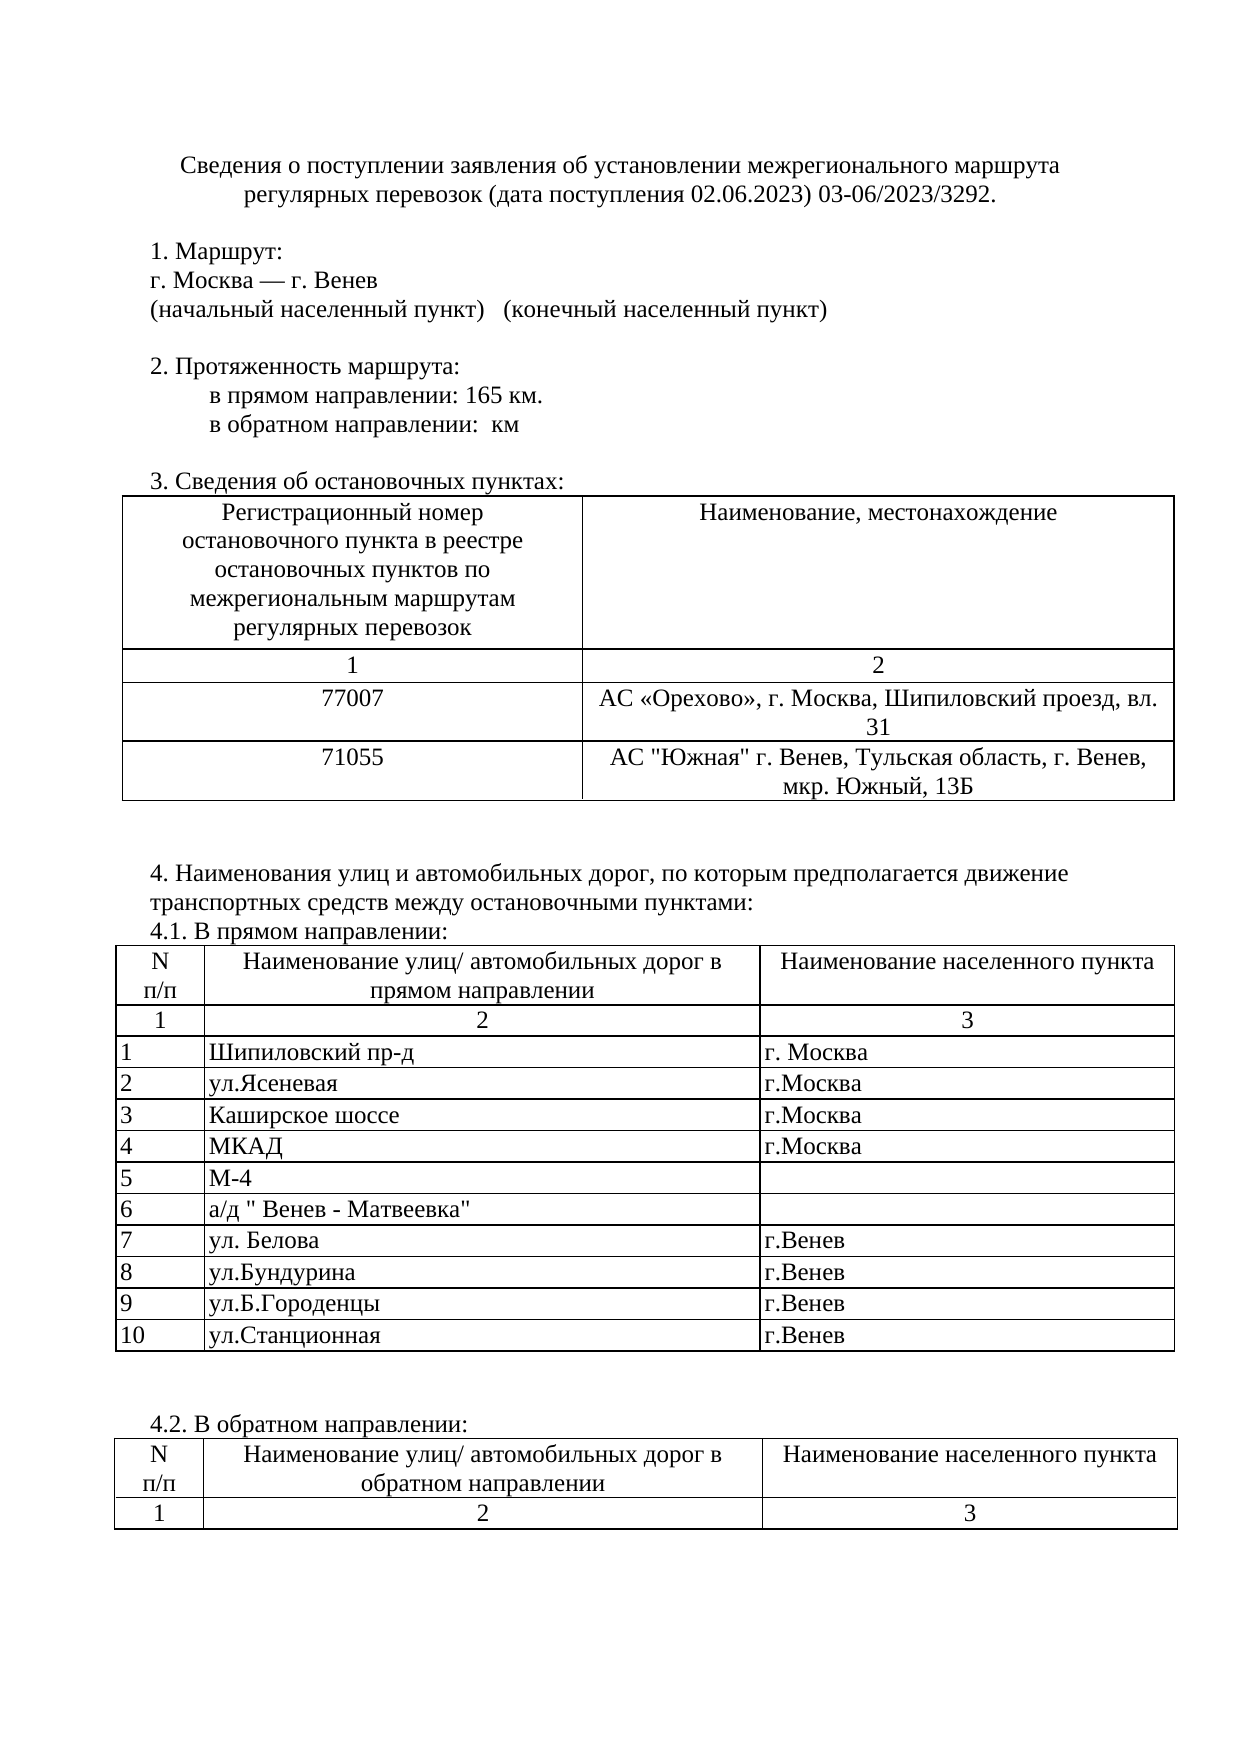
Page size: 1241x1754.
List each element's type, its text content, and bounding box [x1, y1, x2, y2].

table_cell 10 [117, 1320, 204, 1350]
table_cell ул. Белова [205, 1226, 759, 1256]
table_header Наименование улиц/ автомобильных дорог в обратном направлении [204, 1439, 762, 1497]
table_cell 5 [117, 1163, 204, 1193]
table_cell ул.Бундурина [205, 1257, 759, 1287]
table_cell 1 [123, 650, 582, 681]
table_header Регистрационный номер остановочного пункта в реестре остановочных пунктов по межрегиональным маршрутам регулярных перевозок [123, 497, 582, 648]
table_cell Каширское шоссе [205, 1100, 759, 1130]
table_cell [761, 1163, 1174, 1193]
table_cell 9 [117, 1289, 204, 1318]
table_header N п/п [115, 1439, 203, 1497]
text Сведения о поступлении заявления об установлении межрегионального маршрута регулярных перевозок (дата поступления 02.06.2023) 03-06/2023/3292. [150, 150, 1090, 207]
table_cell АС «Орехово», г. Москва, Шипиловский проезд, вл. 31 [583, 683, 1173, 740]
table_cell 1 [115, 1498, 203, 1528]
text 2. Протяженность маршрута: [150, 351, 1090, 380]
table_header Наименование улиц/ автомобильных дорог в прямом направлении [205, 946, 759, 1004]
table_cell г.Москва [761, 1131, 1174, 1161]
table_cell 1 [117, 1006, 204, 1035]
table_header N п/п [117, 946, 204, 1004]
table_cell г.Венев [761, 1289, 1174, 1318]
table_header Наименование населенного пункта [763, 1439, 1177, 1497]
text в прямом направлении: 165 км. [150, 380, 1090, 409]
table_cell 2 [583, 650, 1173, 681]
text 4. Наименования улиц и автомобильных дорог, по которым предполагается движение транспортных средств между остановочными пунктами: [150, 858, 1090, 916]
table_cell 8 [117, 1257, 204, 1287]
table_cell МКАД [205, 1131, 759, 1161]
table_cell ул.Ясеневая [205, 1068, 759, 1098]
table_cell 4 [117, 1131, 204, 1161]
table_cell г.Москва [761, 1068, 1174, 1098]
table_cell 1 [117, 1037, 204, 1067]
table_header Наименование населенного пункта [761, 946, 1174, 1004]
table_cell 2 [204, 1498, 762, 1528]
table_cell 6 [117, 1194, 204, 1224]
table_cell г.Москва [761, 1100, 1174, 1130]
table_cell 71055 [123, 742, 582, 799]
table_cell 77007 [123, 683, 582, 740]
table_cell г.Венев [761, 1226, 1174, 1256]
table_cell г.Венев [761, 1320, 1174, 1350]
table_cell АС "Южная" г. Венев, Тульская область, г. Венев, мкр. Южный, 13Б [583, 742, 1173, 799]
table_cell а/д " Венев - Матвеевка" [205, 1194, 759, 1224]
table_cell ул.Станционная [205, 1320, 759, 1350]
table_header Наименование, местонахождение [583, 497, 1173, 648]
text в обратном направлении: км [150, 409, 1090, 437]
table_cell г. Москва [761, 1037, 1174, 1067]
text 4.2. В обратном направлении: [150, 1409, 1090, 1438]
text (начальный населенный пункт) (конечный населенный пункт) [150, 294, 1090, 322]
table_cell 7 [117, 1226, 204, 1256]
text 1. Маршрут: [150, 236, 1090, 265]
table_cell [761, 1194, 1174, 1224]
table_cell г.Венев [761, 1257, 1174, 1287]
table_cell 2 [205, 1006, 759, 1035]
table_cell 2 [117, 1068, 204, 1098]
table_cell М-4 [205, 1163, 759, 1193]
text 4.1. В прямом направлении: [150, 916, 1090, 945]
text 3. Сведения об остановочных пунктах: [150, 466, 1090, 495]
table_cell Шипиловский пр-д [205, 1037, 759, 1067]
text г. Москва — г. Венев [150, 265, 1090, 294]
table_cell 3 [763, 1497, 1177, 1528]
table_cell ул.Б.Городенцы [205, 1289, 759, 1318]
table_cell 3 [761, 1006, 1174, 1035]
table_cell 3 [117, 1100, 204, 1130]
